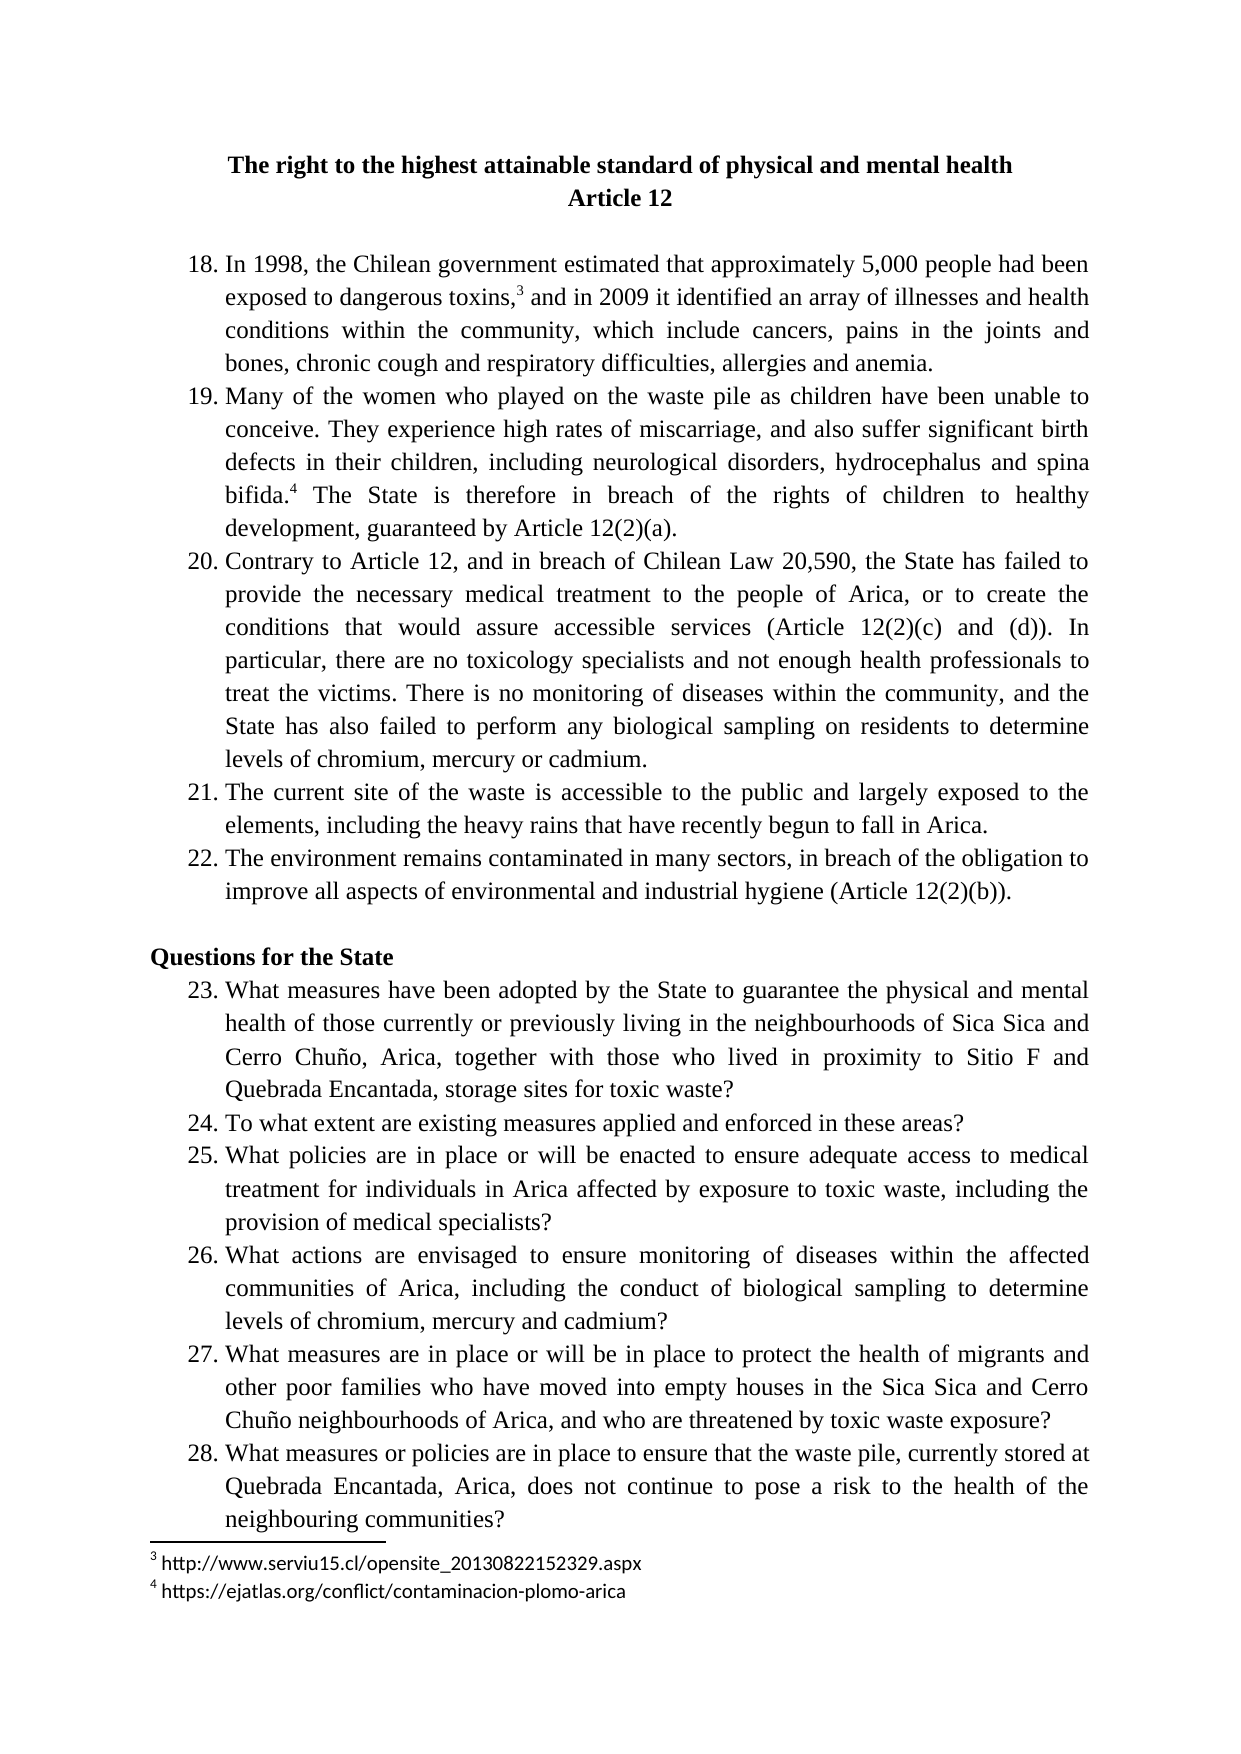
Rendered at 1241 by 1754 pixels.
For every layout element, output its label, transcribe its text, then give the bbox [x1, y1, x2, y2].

list The current site of the waste is accessible to the public and largely exposed to the elements, including the heavy rains that have recently begun to fall in Arica. [187, 777, 1090, 839]
list Many of the women who played on the waste pile as children have been unable to conceive. They experience high rates of miscarriage, and also suffer significant birth defects in their children, including neurological disorders, hydrocephalus and spina bifida. The State is therefore in breach of the rights of children to healthy development, guaranteed by Article 12(2)(a). [187, 381, 1090, 542]
list To what extent are existing measures applied and enforced in these areas? [187, 1108, 1090, 1136]
list What actions are envisaged to ensure monitoring of diseases within the affected communities of Arica, including the conduct of biological sampling to determine levels of chromium, mercury and cadmium? [187, 1240, 1090, 1334]
list What measures are in place or will be in place to protect the health of migrants and other poor families who have moved into empty houses in the Sica Sica and Cerro Chuño neighbourhoods of Arica, and who are threatened by toxic waste exposure? [187, 1339, 1090, 1433]
list What measures or policies are in place to ensure that the waste pile, currently stored at Quebrada Encantada, Arica, does not continue to pose a risk to the health of the neighbouring communities? [187, 1438, 1090, 1533]
list The environment remains contaminated in many sectors, in breach of the obligation to improve all aspects of environmental and industrial hygiene (Article 12(2)(b)). [187, 843, 1090, 905]
text The right to the highest attainable standard of physical and mental health [150, 150, 1090, 179]
list In 1998, the Chilean government estimated that approximately 5,000 people had been exposed to dangerous toxins, and in 2009 it identified an array of illnesses and health conditions within the community, which include cancers, pains in the joints and bones, chronic cough and respiratory difficulties, allergies and anemia. [187, 249, 1090, 377]
list What measures have been adopted by the State to guarantee the physical and mental health of those currently or previously living in the neighbourhoods of Sica Sica and Cerro Chuño, Arica, together with those who lived in proximity to Sitio F and Quebrada Encantada, storage sites for toxic waste? [187, 976, 1090, 1103]
list Contrary to Article 12, and in breach of Chilean Law 20,590, the State has failed to provide the necessary medical treatment to the people of Arica, or to create the conditions that would assure accessible services (Article 12(2)(c) and (d)). In particular, there are no toxicology specialists and not enough health professionals to treat the victims. There is no monitoring of diseases within the community, and the State has also failed to perform any biological sampling on residents to determine levels of chromium, mercury or cadmium. [187, 546, 1090, 773]
text Article 12 [150, 183, 1090, 212]
list What policies are in place or will be enacted to ensure adequate access to medical treatment for individuals in Arica affected by exposure to toxic waste, including the provision of medical specialists? [187, 1141, 1090, 1235]
text Questions for the State [150, 942, 1090, 971]
